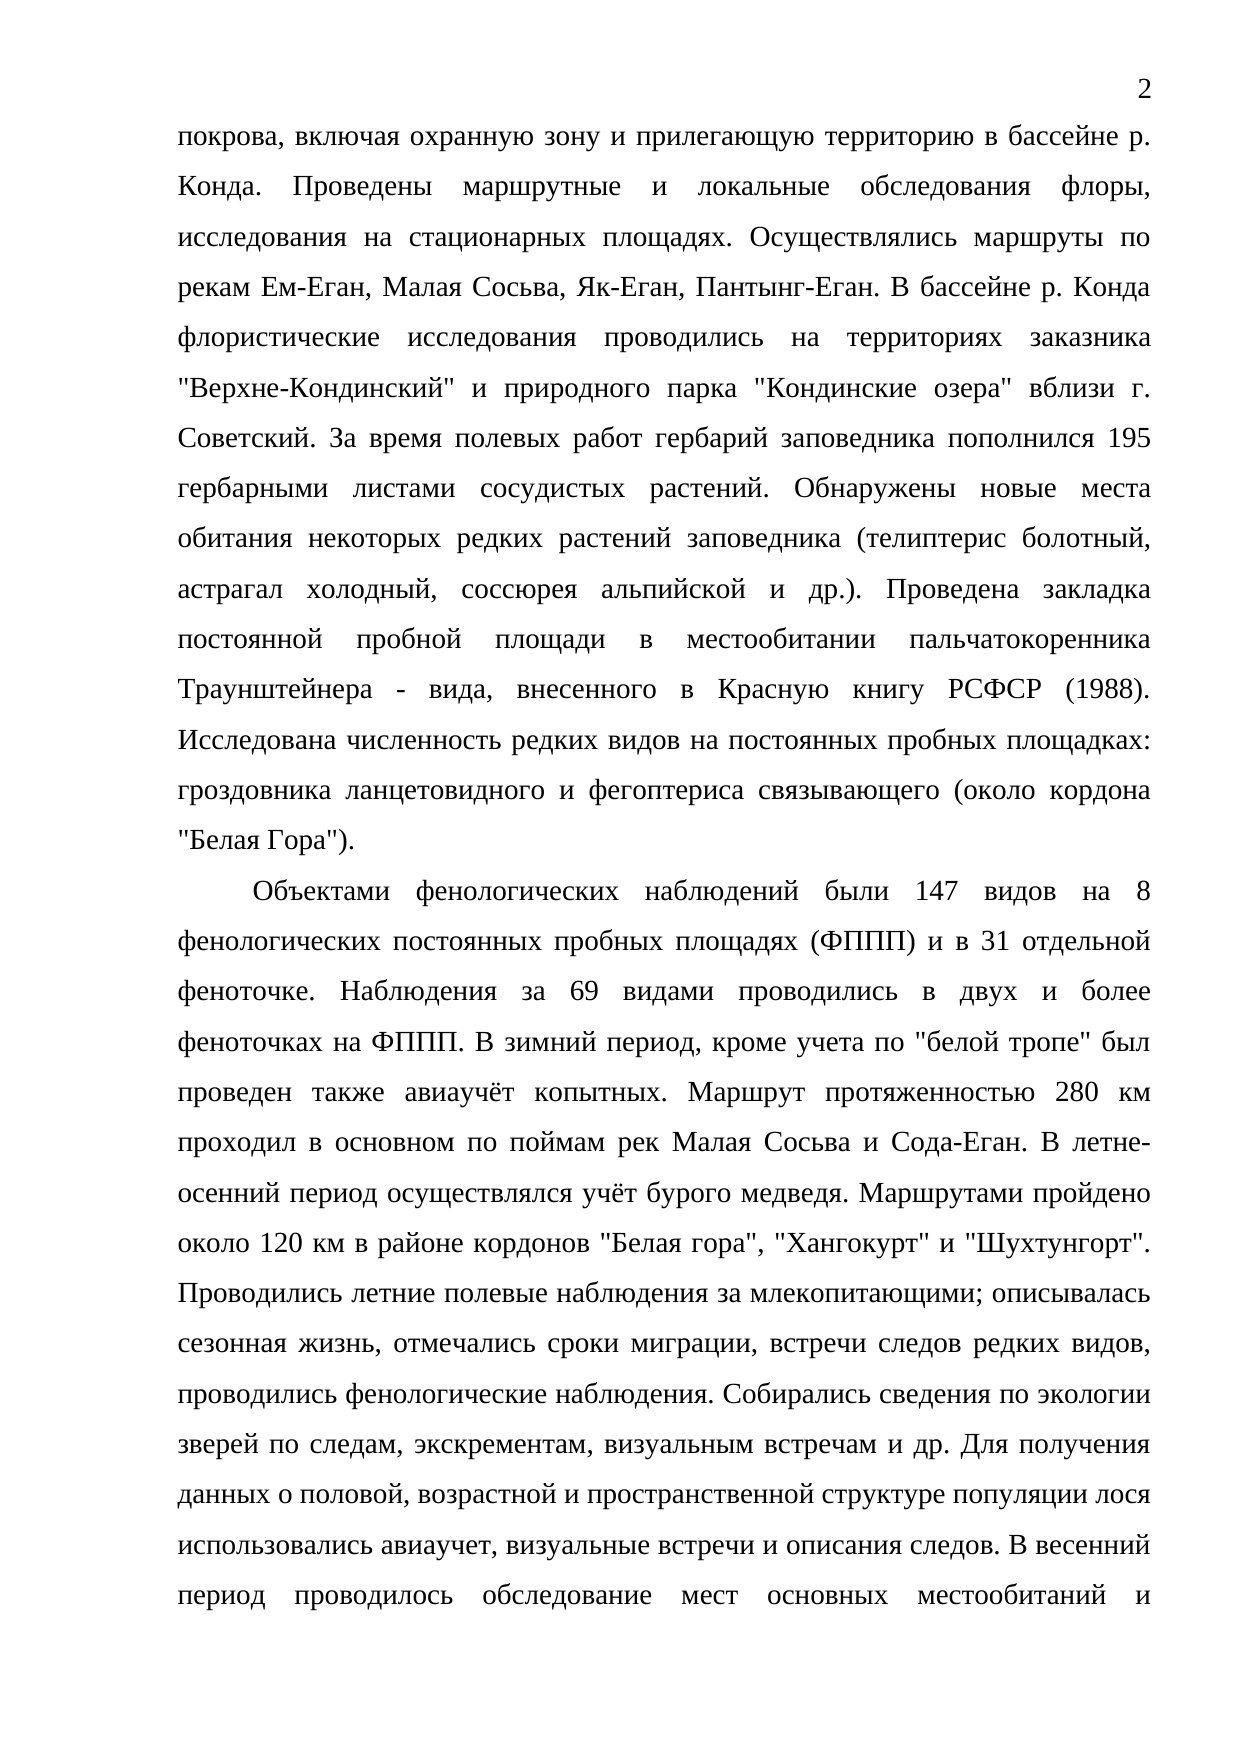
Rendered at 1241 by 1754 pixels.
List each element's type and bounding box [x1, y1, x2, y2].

text [177, 118, 1152, 856]
text [177, 873, 1152, 1611]
